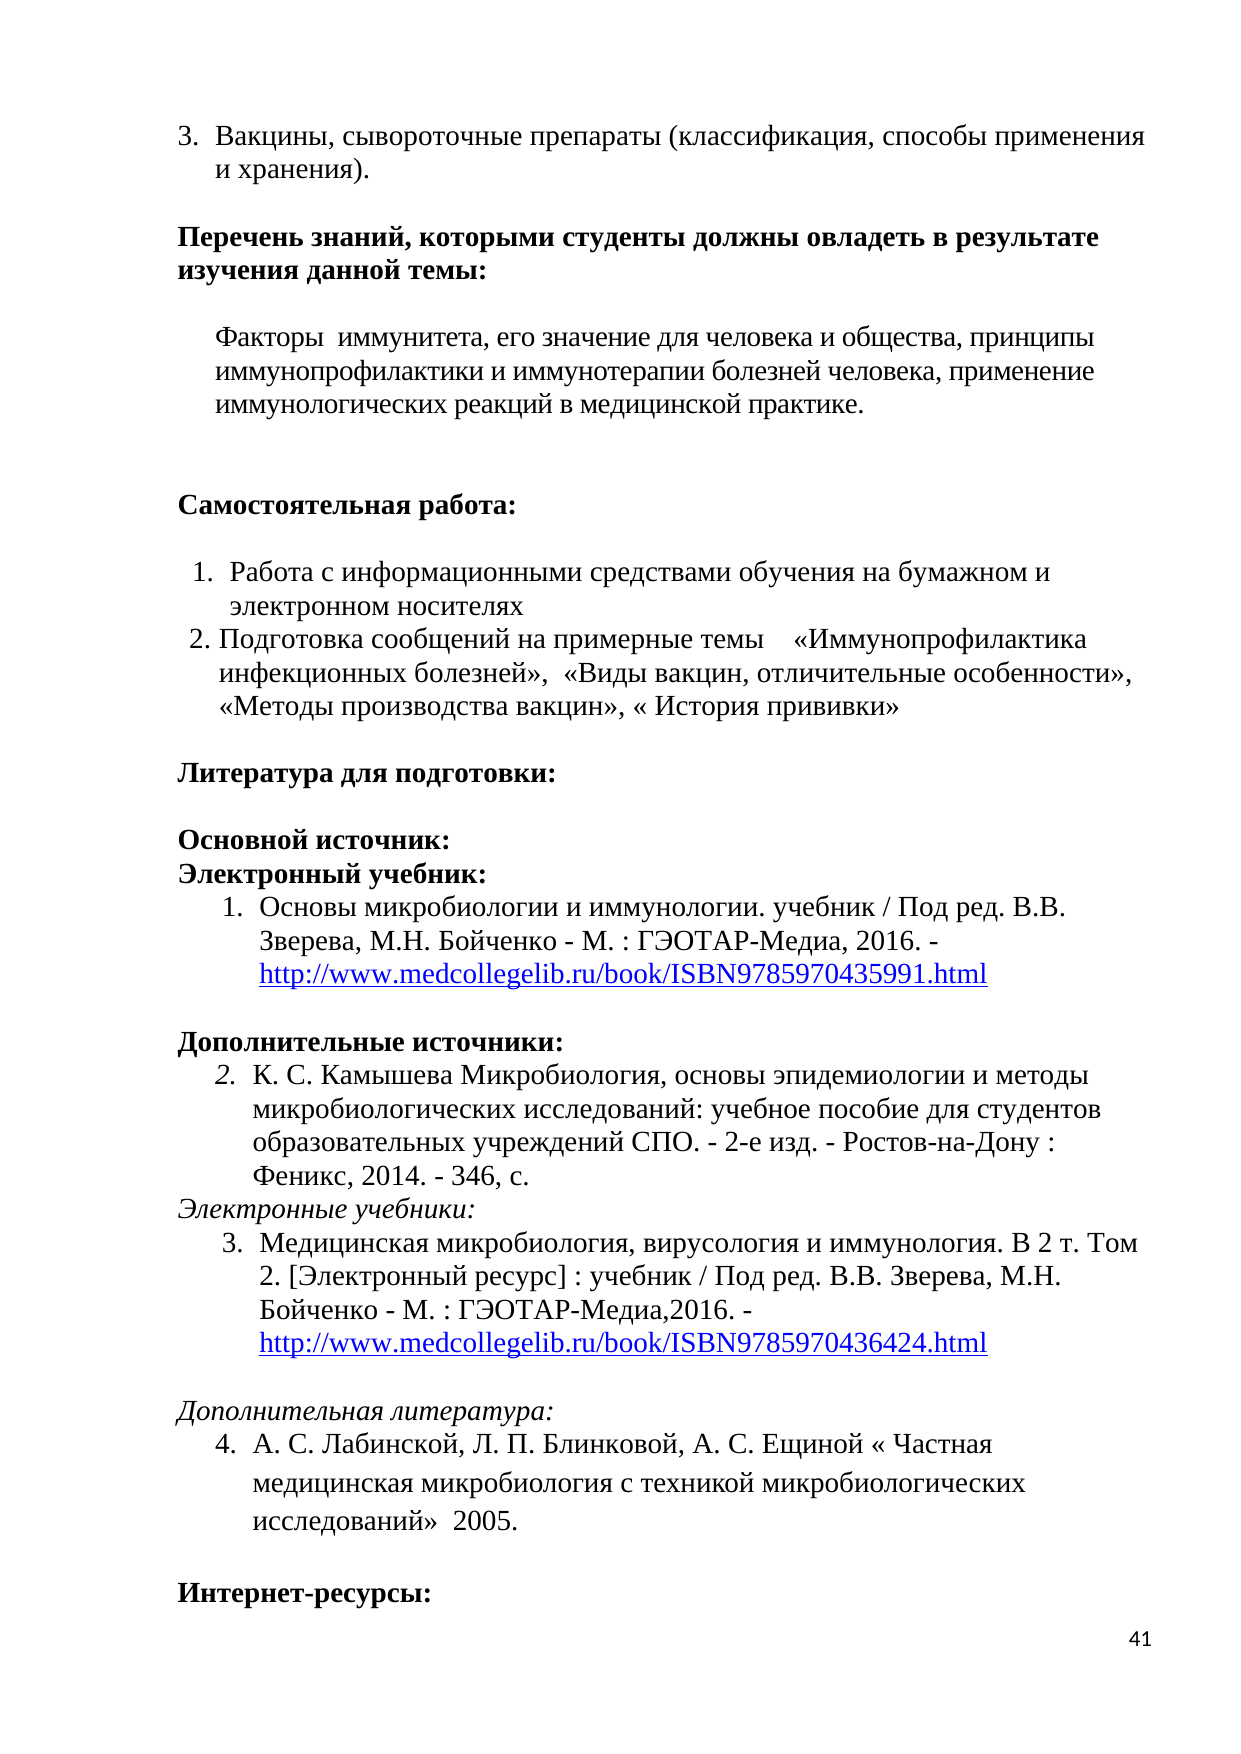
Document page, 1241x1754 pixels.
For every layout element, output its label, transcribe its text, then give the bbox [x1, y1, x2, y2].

text Дополнительные источники: [177, 1024, 1152, 1057]
text Литература для подготовки: [177, 755, 1152, 789]
text Перечень знаний, которыми студенты должны овладеть в результате изучения данной темы: [177, 219, 1152, 286]
text Факторы иммунитета, его значение для человека и общества, принципы иммунопрофилактики и иммунотерапии болезней человека, применение иммунологических реакций в медицинской практике. [215, 319, 1152, 420]
list Медицинская микробиология, вирусология и иммунология. В 2 т. Том 2. [Электронный ресурс] : учебник / Под ред. В.В. Зверева, М.Н. Бойченко - М. : ГЭОТАР-Медиа,2016. - http://www.medcollegelib.ru/book/ISBN9785970436424.html [222, 1225, 1152, 1359]
list Работа с информационными средствами обучения на бумажном и электронном носителях [192, 554, 1152, 621]
list Подготовка сообщений на примерные темы «Иммунопрофилактика инфекционных болезней», «Виды вакцин, отличительные особенности», «Методы производства вакцин», « История прививки» [189, 621, 1152, 722]
text Электронные учебники: [177, 1191, 1152, 1225]
text Дополнительная литература: [177, 1393, 1152, 1426]
text Самостоятельная работа: [177, 487, 1152, 521]
text Электронный учебник: [177, 856, 1152, 889]
list К. С. Камышева Микробиология, основы эпидемиологии и методы микробиологических исследований: учебное пособие для студентов образовательных учреждений СПО. - 2-е изд. - Ростов-на-Дону : Феникс, 2014. - 346, с. [215, 1057, 1152, 1191]
list А. С. Лабинской, Л. П. Блинковой, А. С. Ещиной « Частная медицинская микробиология с техникой микробиологических исследований» 2005. [215, 1426, 1152, 1537]
text Интернет-ресурсы: [177, 1575, 1152, 1609]
text Основной источник: [177, 822, 1152, 856]
list Вакцины, сывороточные препараты (классификация, способы применения и хранения). [177, 118, 1152, 185]
list Основы микробиологии и иммунологии. учебник / Под ред. В.В. Зверева, М.Н. Бойченко - М. : ГЭОТАР-Медиа, 2016. - http://www.medcollegelib.ru/book/ISBN9785970435991.html [222, 889, 1152, 990]
